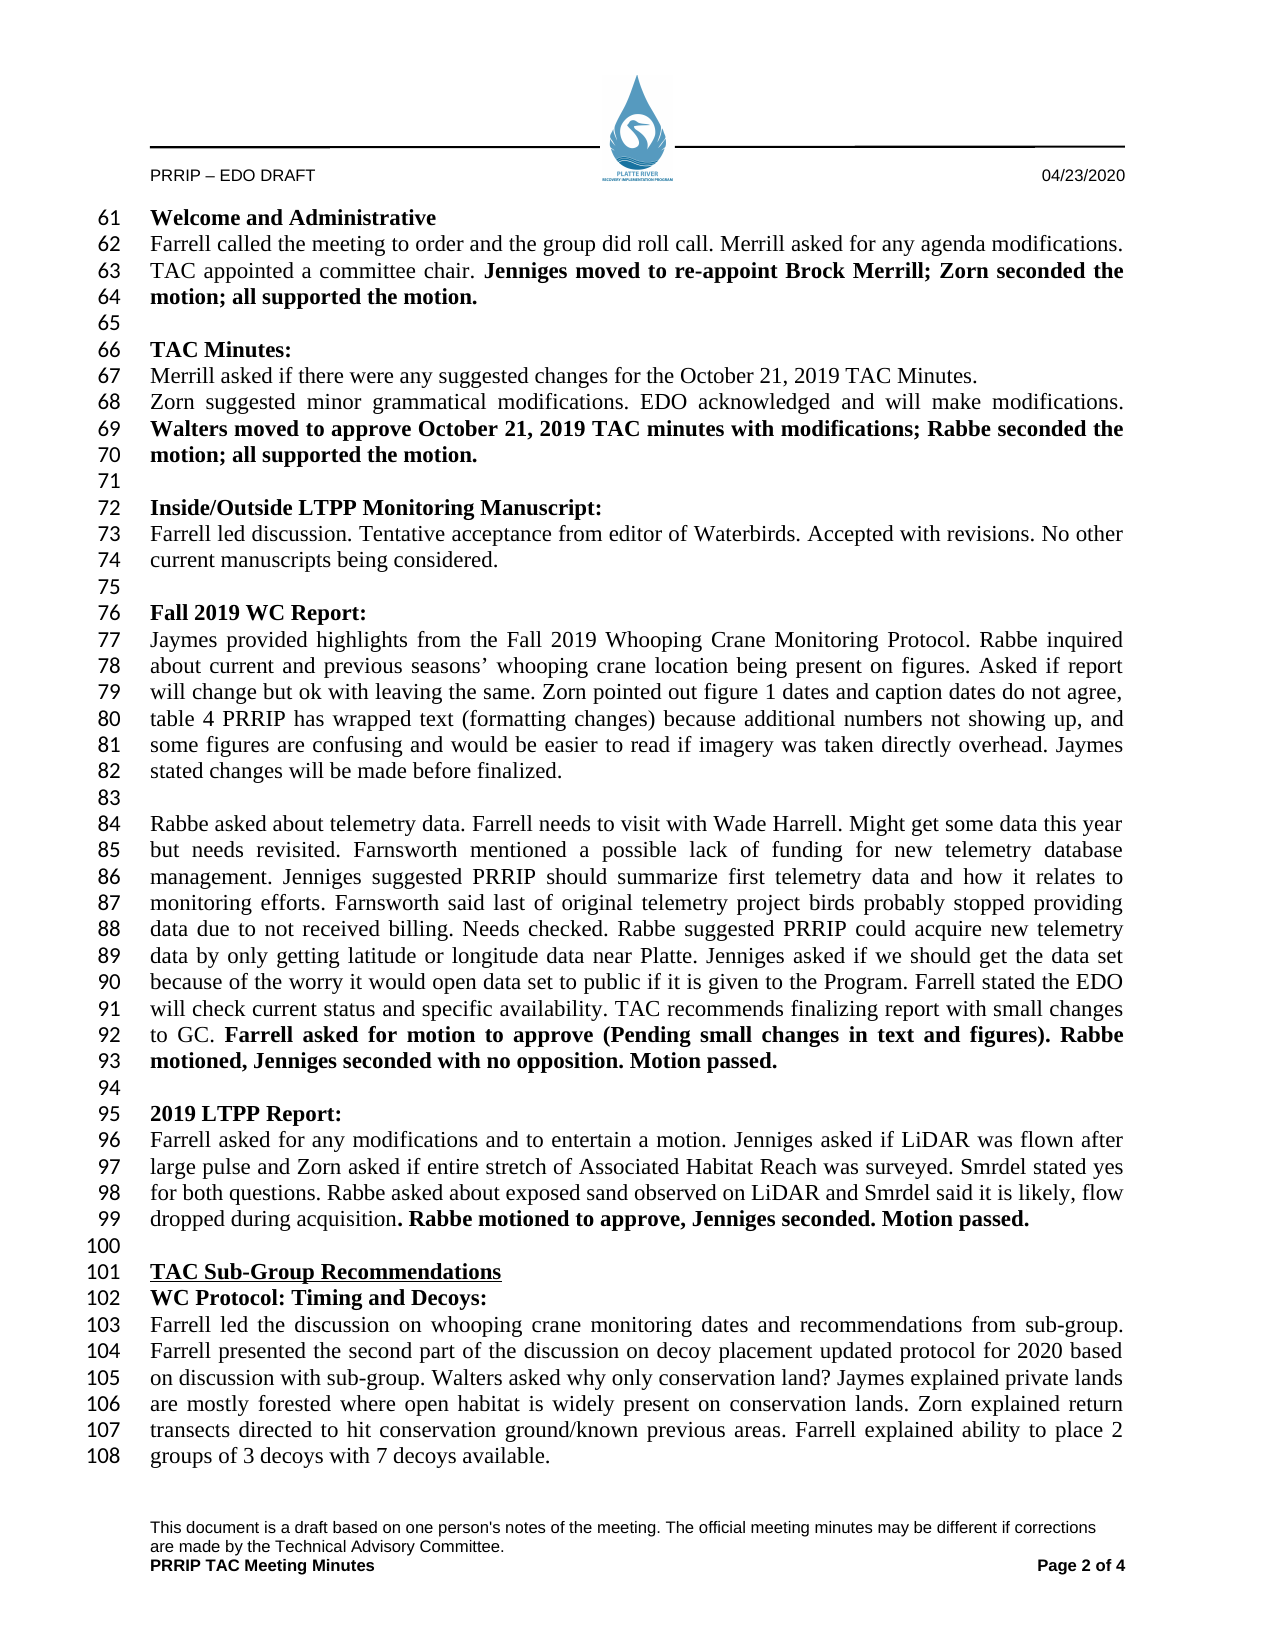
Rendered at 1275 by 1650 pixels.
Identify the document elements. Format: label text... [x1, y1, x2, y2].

text TAC Minutes: [150, 336, 1125, 362]
text Zorn suggested minor grammatical modifications. EDO acknowledged and will make modifications. Walters moved to approve October 21, 2019 TAC minutes with modifications; Rabbe seconded the motion; all supported the motion. [150, 388, 1125, 467]
text Farrell called the meeting to order and the group did roll call. Merrill asked for any agenda modifications. TAC appointed a committee chair. Jenniges moved to re-appoint Brock Merrill; Zorn seconded the motion; all supported the motion. [150, 230, 1125, 309]
text Farrell asked for any modifications and to entertain a motion. Jenniges asked if LiDAR was flown after large pulse and Zorn asked if entire stretch of Associated Habitat Reach was surveyed. Smrdel stated yes for both questions. Rabbe asked about exposed sand observed on LiDAR and Smrdel said it is likely, flow dropped during acquisition. Rabbe motioned to approve, Jenniges seconded. Motion passed. [150, 1126, 1125, 1232]
text Welcome and Administrative [150, 204, 1125, 230]
text Rabbe asked about telemetry data. Farrell needs to visit with Wade Harrell. Might get some data this year but needs revisited. Farnsworth mentioned a possible lack of funding for new telemetry database management. Jenniges suggested PRRIP should summarize first telemetry data and how it relates to monitoring efforts. Farnsworth said last of original telemetry project birds probably stopped providing data due to not received billing. Needs checked. Rabbe suggested PRRIP could acquire new telemetry data by only getting latitude or longitude data near Platte. Jenniges asked if we should get the data set because of the worry it would open data set to public if it is given to the Program. Farrell stated the EDO will check current status and specific availability. TAC recommends finalizing report with small changes to GC. Farrell asked for motion to approve (Pending small changes in text and figures). Rabbe motioned, Jenniges seconded with no opposition. Motion passed. [150, 810, 1125, 1074]
text WC Protocol: Timing and Decoys: [150, 1284, 1125, 1311]
text Merrill asked if there were any suggested changes for the October 21, 2019 TAC Minutes. [150, 362, 1125, 388]
text Jaymes provided highlights from the Fall 2019 Whooping Crane Monitoring Protocol. Rabbe inquired about current and previous seasons’ whooping crane location being present on figures. Asked if report will change but ok with leaving the same. Zorn pointed out figure 1 dates and caption dates do not agree, table 4 PRRIP has wrapped text (formatting changes) because additional numbers not showing up, and some figures are confusing and would be easier to read if imagery was taken directly overhead. Jaymes stated changes will be made before finalized. [150, 626, 1125, 784]
text 2019 LTPP Report: [150, 1100, 1125, 1126]
text Inside/Outside LTPP Monitoring Manuscript: [150, 494, 1125, 520]
text Farrell led the discussion on whooping crane monitoring dates and recommendations from sub-group. Farrell presented the second part of the discussion on decoy placement updated protocol for 2020 based on discussion with sub-group. Walters asked why only conservation land? Jaymes explained private lands are mostly forested where open habitat is widely present on conservation lands. Zorn explained return transects directed to hit conservation ground/known previous areas. Farrell explained ability to place 2 groups of 3 decoys with 7 decoys available. [150, 1311, 1125, 1469]
text Farrell led discussion. Tentative acceptance from editor of Waterbirds. Accepted with revisions. No other current manuscripts being considered. [150, 520, 1125, 573]
text TAC Sub-Group Recommendations [150, 1258, 1125, 1284]
picture [602, 75, 673, 182]
text Fall 2019 WC Report: [150, 599, 1125, 626]
